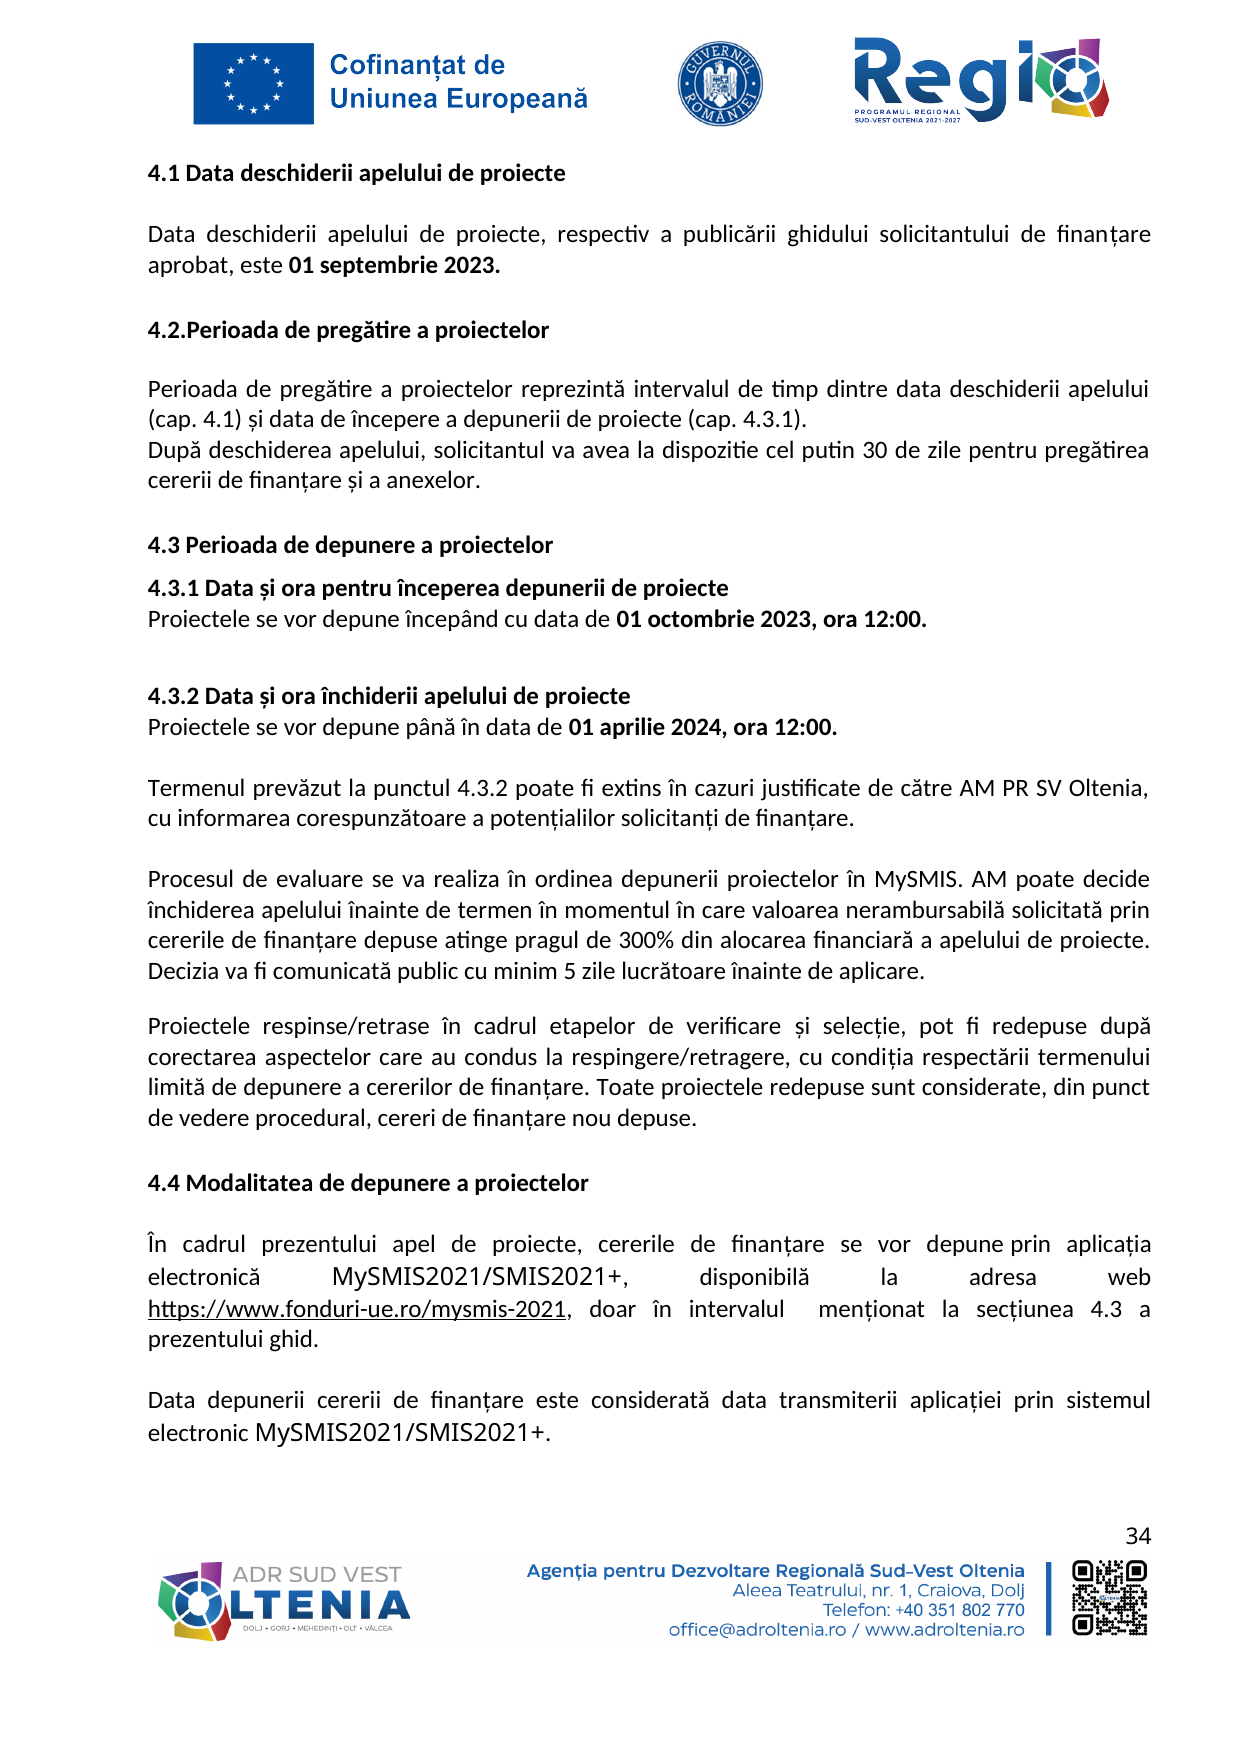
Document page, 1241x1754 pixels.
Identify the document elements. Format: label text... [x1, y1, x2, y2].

picture [188, 38, 590, 128]
subtitle 4.3.2 Data și ora închiderii apelului de proiecte [148, 680, 1152, 711]
text Proiectele se vor depune până în data de 01 aprilie 2024, ora 12:00. [148, 711, 1152, 741]
subtitle 4.1 Data deschiderii apelului de proiecte [148, 157, 1152, 188]
text Termenul prevăzut la punctul 4.3.2 poate fi extins în cazuri justificate de către AM PR SV Oltenia, cu informarea corespunzătoare a potenţialilor solicitanţi de finanţare. [148, 772, 1152, 833]
text 4.3 Perioada de depunere a proiectelor [148, 529, 1152, 560]
picture [148, 1551, 1152, 1648]
text În cadrul prezentului apel de proiecte, cererile de finanțare se vor depune prin aplicația electronică MySMIS2021/SMIS2021+, disponibilă la adresa web https://www.fonduri-ue.ro/mysmis-2021, doar în intervalul menționat la secțiunea 4.3 a prezentului ghid. [148, 1228, 1152, 1354]
text Data depunerii cererii de finanțare este considerată data transmiterii aplicației prin sistemul electronic MySMIS2021/SMIS2021+. [148, 1384, 1152, 1449]
text Proiectele se vor depune începând cu data de 01 octombrie 2023, ora 12:00. [148, 603, 1152, 634]
text După deschiderea apelului, solicitantul va avea la dispozitie cel putin 30 de zile pentru pregătirea cererii de finanțare și a anexelor. [148, 434, 1152, 495]
text Data deschiderii apelului de proiecte, respectiv a publicării ghidului solicitantului de finanțare aprobat, este 01 septembrie 2023. [148, 218, 1152, 279]
subtitle 4.3.1 Data și ora pentru începerea depunerii de proiecte [148, 573, 1152, 603]
subtitle 4.2.Perioada de pregătire a proiectelor [148, 314, 1152, 345]
text 4.4 Modalitatea de depunere a proiectelor [148, 1167, 1152, 1198]
picture [852, 36, 1111, 126]
text Proiectele respinse/retrase în cadrul etapelor de verificare și selecţie, pot fi redepuse după corectarea aspectelor care au condus la respingere/retragere, cu condiția respectării termenului limită de depunere a cererilor de finanțare. Toate proiectele redepuse sunt considerate, din punct de vedere procedural, cereri de finanțare nou depuse. [148, 1010, 1152, 1132]
text Perioada de pregătire a proiectelor reprezintă intervalul de timp dintre data deschiderii apelului (cap. 4.1) și data de începere a depunerii de proiecte (cap. 4.3.1). [148, 373, 1152, 434]
text Procesul de evaluare se va realiza în ordinea depunerii proiectelor în MySMIS. AM poate decide închiderea apelului înainte de termen în momentul în care valoarea nerambursabilă solicitată prin cererile de finanțare depuse atinge pragul de 300% din alocarea financiară a apelului de proiecte. Decizia va fi comunicată public cu minim 5 zile lucrătoare înainte de aplicare. [148, 863, 1152, 985]
picture [674, 39, 768, 128]
